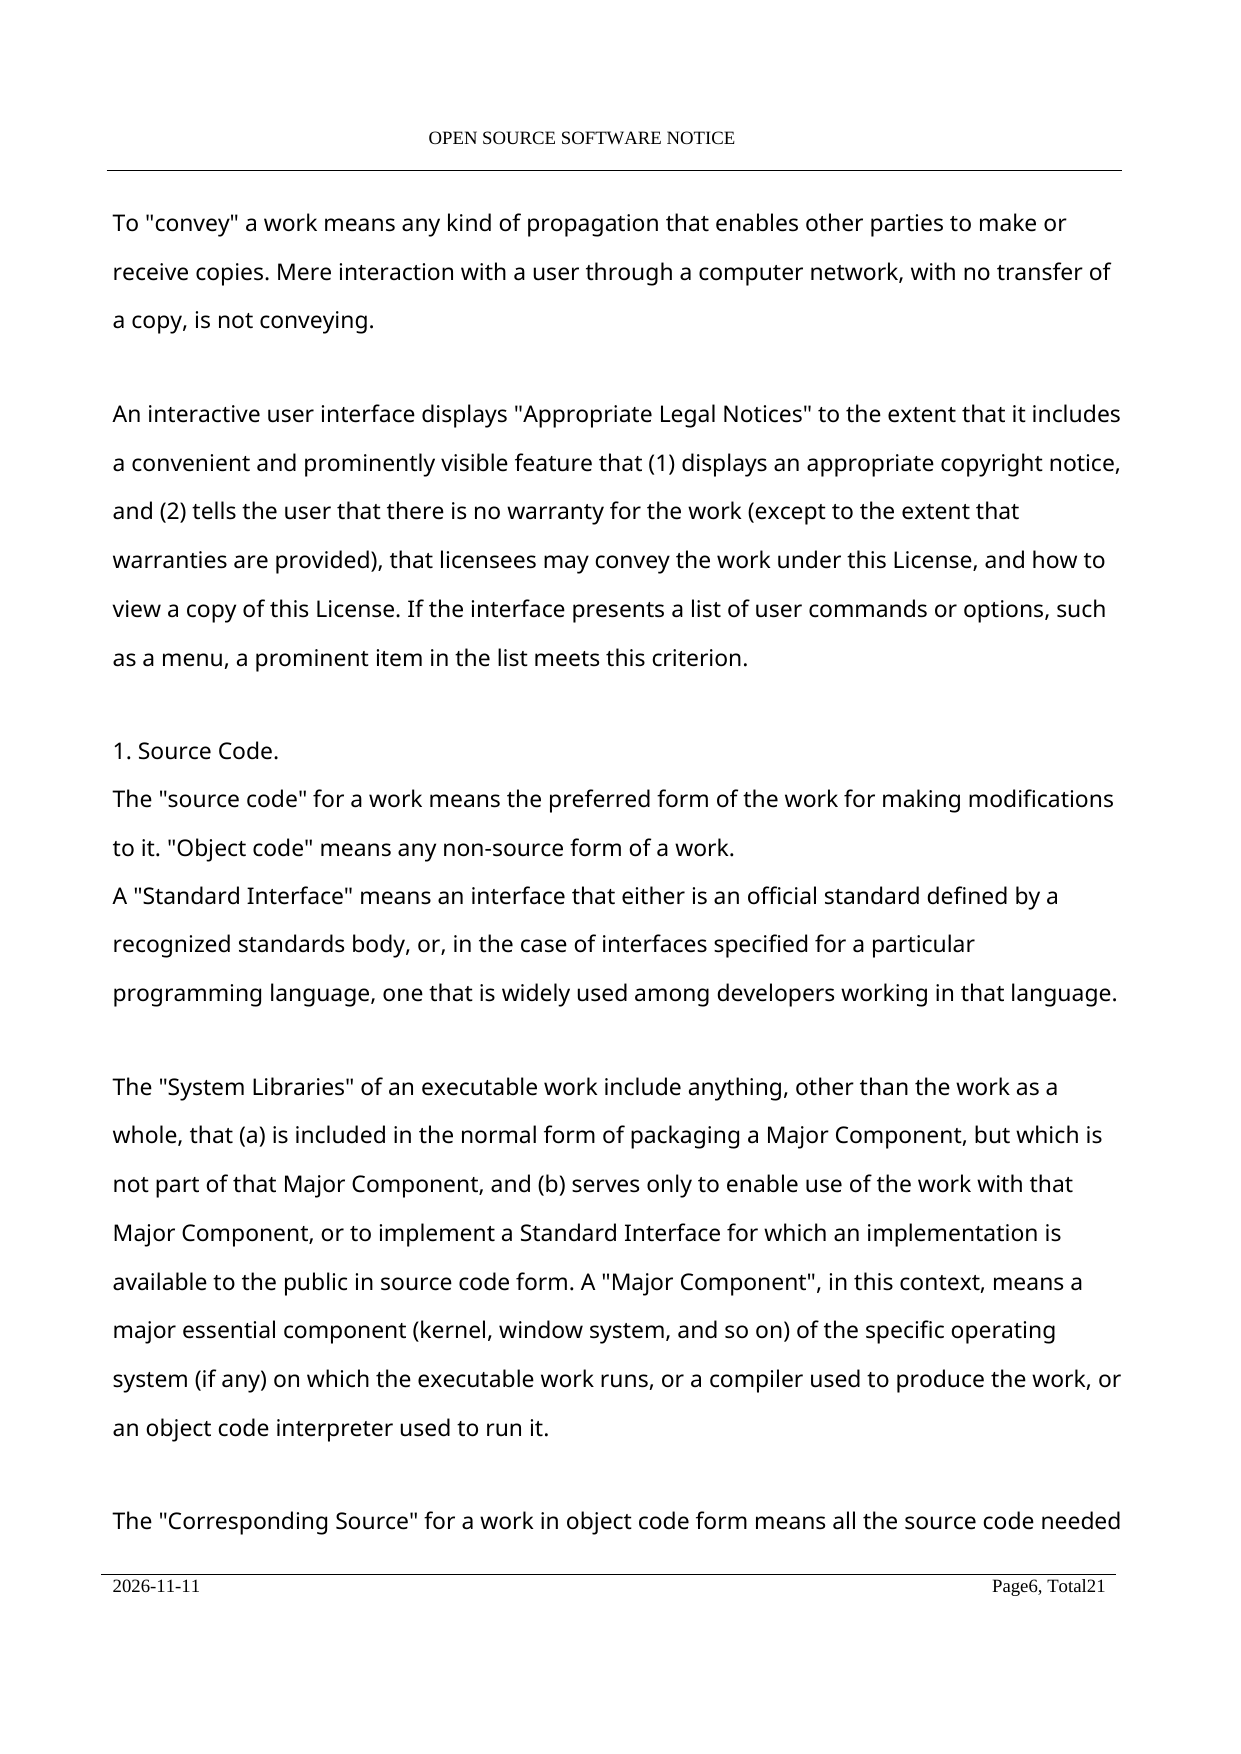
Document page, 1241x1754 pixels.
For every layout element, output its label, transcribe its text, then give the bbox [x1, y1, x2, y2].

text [112, 1504, 1128, 1537]
text To "convey" a work means any kind of propagation that enables other parties to make or receive copies. Mere interaction with a user through a computer network, with no transfer of a copy, is not conveying. [112, 206, 1128, 336]
text The "source code" for a work means the preferred form of the work for making modifications to it. "Object code" means any non-source form of a work. [112, 782, 1128, 863]
text 1. Source Code. [112, 734, 1128, 767]
text The "System Libraries" of an executable work include anything, other than the work as a whole, that (a) is included in the normal form of packaging a Major Component, but which is not part of that Major Component, and (b) serves only to enable use of the work with that Major Component, or to implement a Standard Interface for which an implementation is available to the public in source code form. A "Major Component", in this context, means a major essential component (kernel, window system, and so on) of the specific operating system (if any) on which the executable work runs, or a compiler used to produce the work, or an object code interpreter used to run it. [112, 1070, 1128, 1443]
text An interactive user interface displays "Appropriate Legal Notices" to the extent that it includes a convenient and prominently visible feature that (1) displays an appropriate copyright notice, and (2) tells the user that there is no warranty for the work (except to the extent that warranties are provided), that licensees may convey the work under this License, and how to view a copy of this License. If the interface presents a list of user commands or options, such as a menu, a prominent item in the list meets this criterion. [112, 397, 1128, 673]
text A "Standard Interface" means an interface that either is an official standard defined by a recognized standards body, or, in the case of interfaces specified for a particular programming language, one that is widely used among developers working in that language. [112, 879, 1128, 1009]
